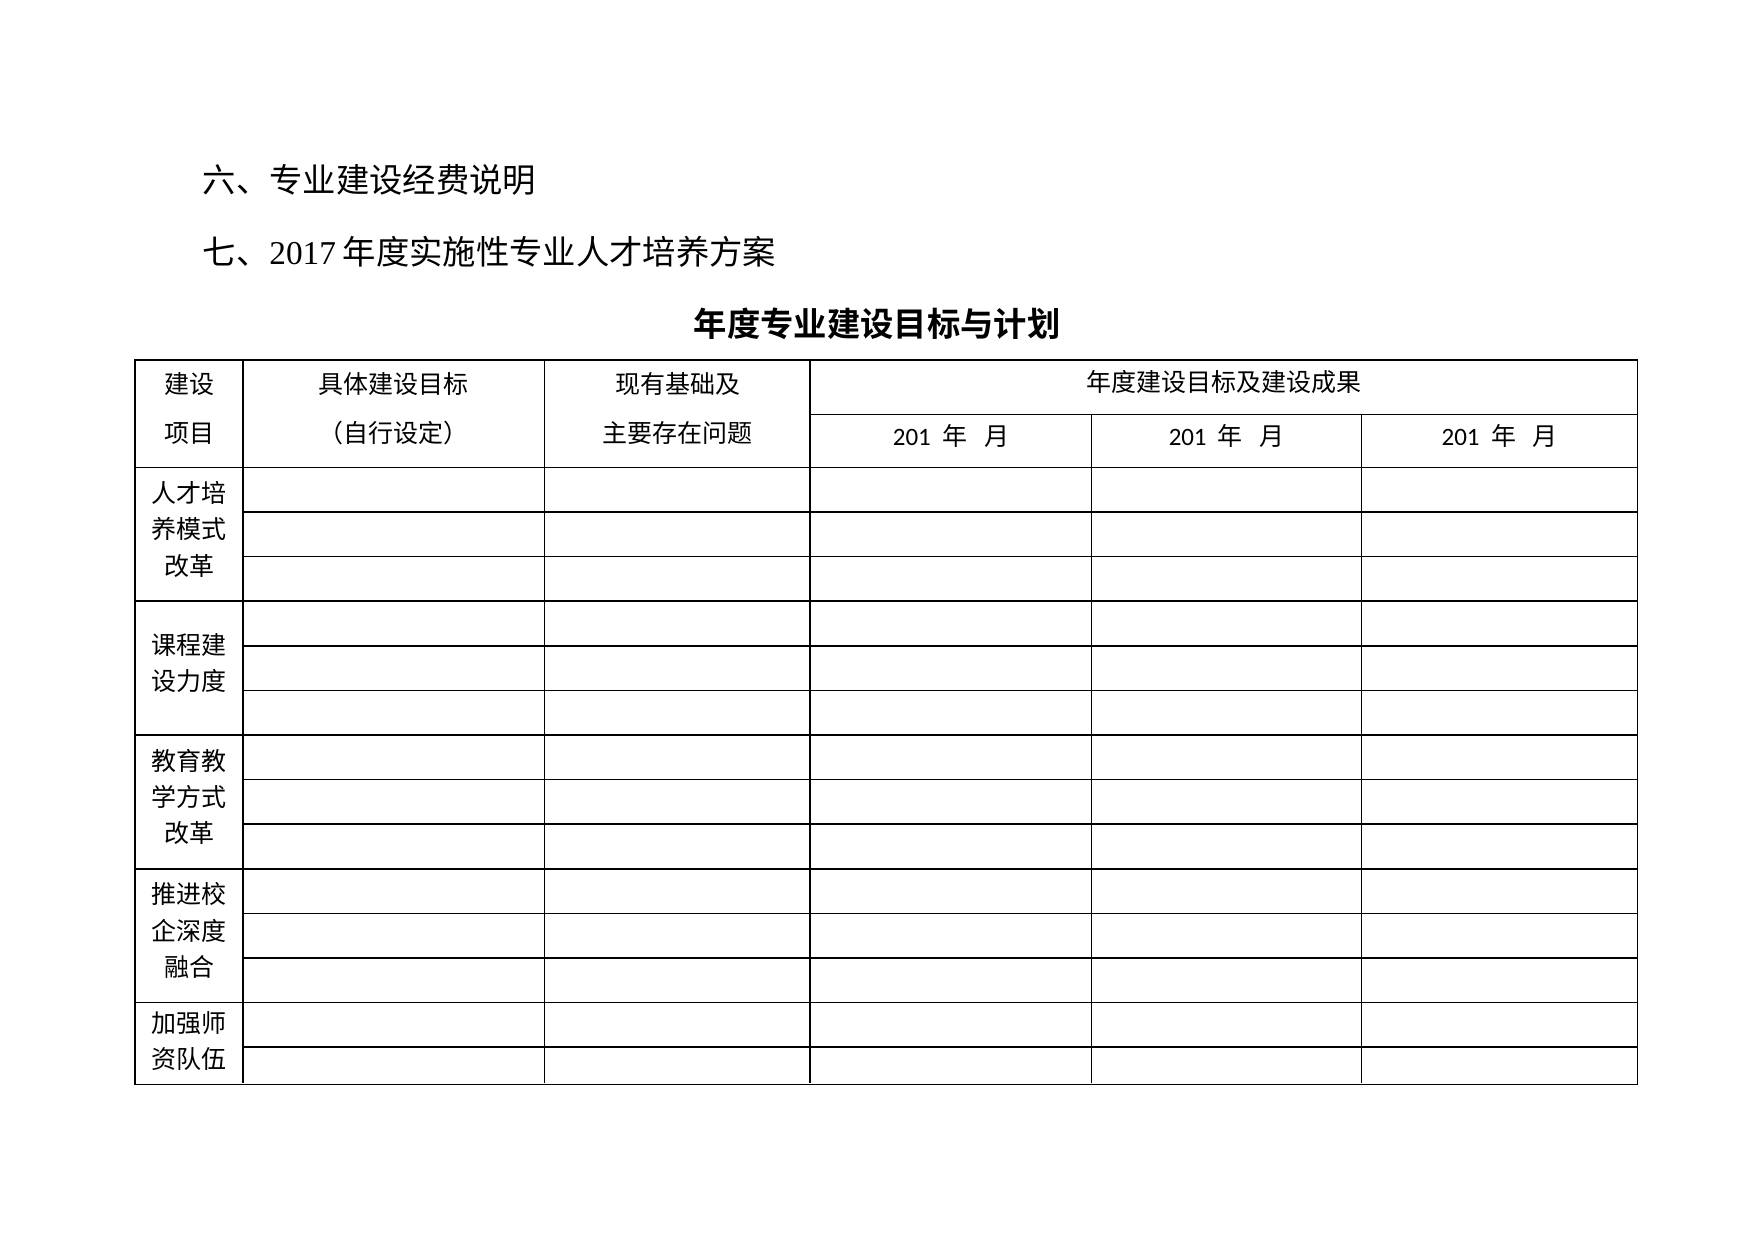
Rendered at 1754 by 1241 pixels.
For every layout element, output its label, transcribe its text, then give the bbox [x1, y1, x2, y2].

text 六、专业建设经费说明 [136, 153, 1618, 202]
table_cell ​ [244, 468, 544, 511]
table_header 现有基础及 主要存在问题 [545, 361, 809, 467]
table_cell 人才培养模式改革 [136, 468, 242, 600]
table_cell ​ [244, 557, 544, 600]
table_cell ​ [811, 959, 1091, 1002]
table_cell ​ [811, 1048, 1091, 1083]
table_cell ​ [1362, 959, 1637, 1002]
table_cell ​ [1092, 691, 1361, 734]
table_cell ​ [545, 870, 809, 912]
table_cell ​ [545, 959, 809, 1002]
table_cell ​ [1362, 1048, 1637, 1083]
table_cell ​ [545, 825, 809, 868]
table_cell ​ [545, 1003, 809, 1046]
table_cell 201 年 月 [1092, 415, 1361, 467]
table_cell ​ [1362, 914, 1637, 957]
table_cell ​ [811, 647, 1091, 689]
table_cell 201 年 月 [1362, 415, 1637, 467]
table_cell ​ [1092, 870, 1361, 912]
table_cell ​ [811, 736, 1091, 779]
table_cell 课程建设力度 [136, 602, 242, 734]
table_cell ​ [244, 647, 544, 689]
table_cell ​ [1092, 736, 1361, 779]
table_cell ​ [545, 513, 809, 556]
table_cell ​ [1362, 870, 1637, 912]
table_cell ​ [1092, 513, 1361, 556]
table_cell ​ [244, 959, 544, 1002]
text 七、2017年度实施性专业人才培养方案 [136, 226, 1618, 274]
table_cell ​ [1092, 1003, 1361, 1046]
table_cell ​ [1092, 1048, 1361, 1083]
table_cell ​ [545, 780, 809, 823]
table_cell ​ [1362, 736, 1637, 779]
table_cell ​ [811, 602, 1091, 645]
table_cell ​ [244, 914, 544, 957]
table_cell ​ [811, 691, 1091, 734]
table_cell 201 年 月 [811, 415, 1091, 467]
table_cell 教育教学方式改革 [136, 736, 242, 868]
table_cell ​ [244, 825, 544, 868]
table_cell ​ [1092, 780, 1361, 823]
table_cell ​ [1092, 959, 1361, 1002]
table_cell ​ [244, 870, 544, 912]
table_cell 加强师资队伍建设 [136, 1003, 242, 1083]
table_cell ​ [1092, 468, 1361, 511]
table_cell ​ [1362, 691, 1637, 734]
table_cell ​ [244, 691, 544, 734]
table_cell ​ [244, 1048, 544, 1083]
table_cell ​ [244, 513, 544, 556]
table_cell ​ [545, 468, 809, 511]
table_cell ​ [811, 1003, 1091, 1046]
table_cell ​ [811, 513, 1091, 556]
table_cell ​ [1092, 557, 1361, 600]
table_cell ​ [1362, 468, 1637, 511]
table_cell ​ [545, 1048, 809, 1083]
table_cell ​ [811, 557, 1091, 600]
table_header 年度建设目标及建设成果 [811, 361, 1637, 413]
table_header 具体建设目标 （自行设定） [244, 361, 544, 467]
table_cell ​ [811, 468, 1091, 511]
table_cell ​ [545, 691, 809, 734]
table_cell ​ [1362, 1003, 1637, 1046]
table_cell ​ [545, 557, 809, 600]
table_cell 推进校企深度融合 [136, 870, 242, 1002]
table_cell ​ [244, 1003, 544, 1046]
table_cell ​ [1362, 647, 1637, 689]
table_cell ​ [244, 780, 544, 823]
table_cell ​ [545, 602, 809, 645]
text 年度专业建设目标与计划 [136, 298, 1618, 346]
table_cell ​ [545, 736, 809, 779]
table_cell ​ [1092, 647, 1361, 689]
table_cell ​ [1362, 780, 1637, 823]
table_cell ​ [244, 736, 544, 779]
table_header 建设 项目 [136, 361, 242, 467]
table_cell ​ [811, 914, 1091, 957]
table_cell ​ [811, 825, 1091, 868]
table_cell ​ [811, 870, 1091, 912]
table_cell ​ [545, 647, 809, 689]
table_cell ​ [1092, 602, 1361, 645]
table_cell ​ [244, 602, 544, 645]
table_cell ​ [1092, 825, 1361, 868]
table_cell ​ [545, 914, 809, 957]
table_cell ​ [1362, 513, 1637, 556]
table_cell ​ [1092, 914, 1361, 957]
table_cell ​ [1362, 557, 1637, 600]
table_cell ​ [811, 780, 1091, 823]
table_cell ​ [1362, 602, 1637, 645]
table_cell ​ [1362, 825, 1637, 868]
